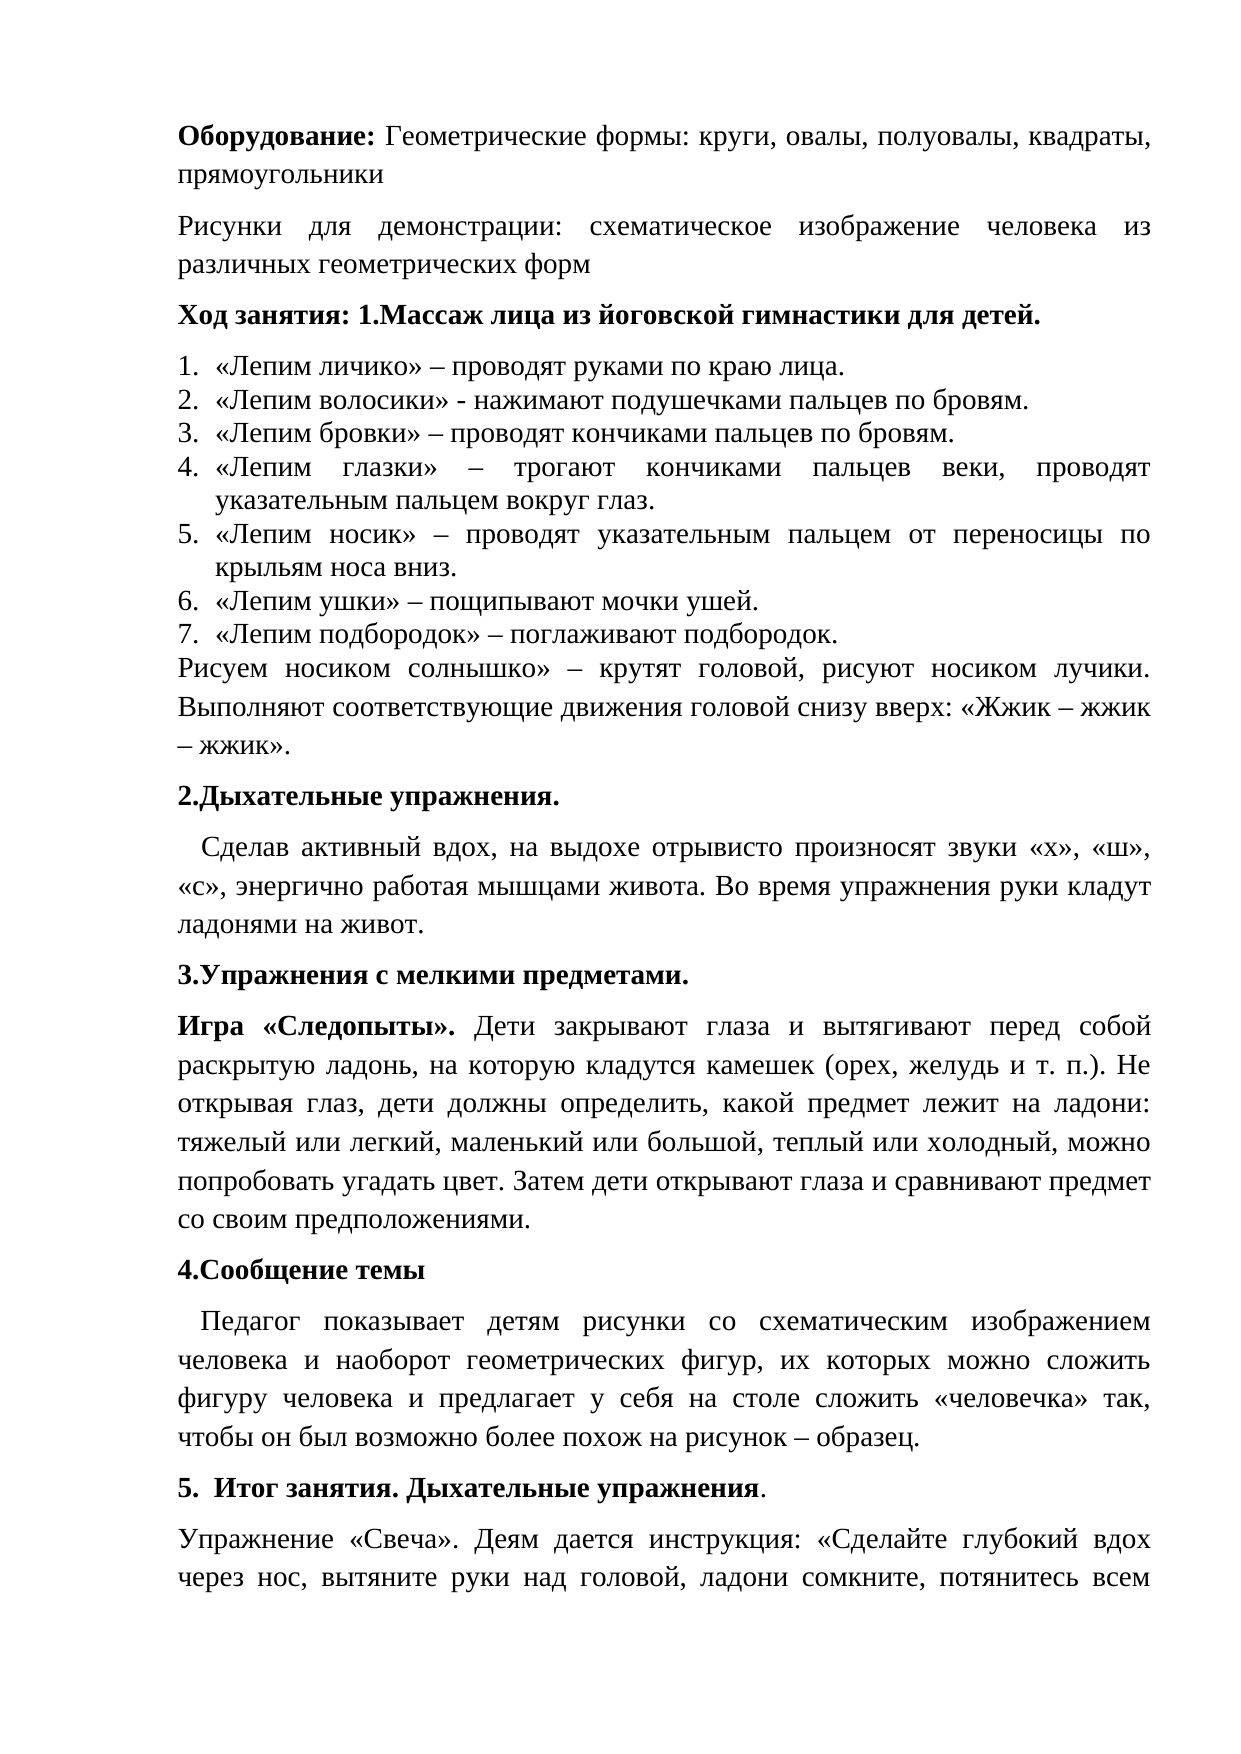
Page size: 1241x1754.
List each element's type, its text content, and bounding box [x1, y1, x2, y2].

list «Лепим глазки» – трогают кончиками пальцев веки, проводят указательным пальцем вокруг глаз. [177, 449, 1152, 516]
list «Лепим бровки» – проводят кончиками пальцев по бровям. [177, 415, 1152, 449]
text Рисуем носиком солнышко» – крутят головой, рисуют носиком лучики. Выполняют соответствующие движения головой снизу вверх: «Жжик – жжик – жжик». [177, 650, 1152, 761]
list «Лепим носик» – проводят указательным пальцем от переносицы по крыльям носа вниз. [177, 516, 1152, 583]
text 5. Итог занятия. Дыхательные упражнения. [177, 1470, 1152, 1503]
text 3.Упражнения с мелкими предметами. [177, 957, 1152, 991]
list «Лепим подбородок» – поглаживают подбородок. [177, 617, 1152, 650]
text Игра «Следопыты». Дети закрывают глаза и вытягивают перед собой раскрытую ладонь, на которую кладутся камешек (орех, желудь и т. п.). Не открывая глаз, дети должны определить, какой предмет лежит на ладони: тяжелый или легкий, маленький или большой, теплый или холодный, можно попробовать угадать цвет. Затем дети открывают глаза и сравнивают предмет со своим предположениями. [177, 1008, 1152, 1235]
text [177, 1521, 1152, 1593]
text Оборудование: Геометрические формы: круги, овалы, полуовалы, квадраты, прямоугольники [177, 118, 1152, 190]
text Ход занятия: 1.Массаж лица из йоговской гимнастики для детей. [177, 297, 1152, 331]
text Сделав активный вдох, на выдохе отрывисто произносят звуки «х», «ш», «с», энергично работая мышцами живота. Во время упражнения руки кладут ладонями на живот. [177, 829, 1152, 940]
text 4.Сообщение темы [177, 1252, 1152, 1286]
text Рисунки для демонстрации: схематическое изображение человека из различных геометрических форм [177, 208, 1152, 280]
list «Лепим волосики» - нажимают подушечками пальцев по бровям. [177, 382, 1152, 415]
list «Лепим ушки» – пощипывают мочки ушей. [177, 583, 1152, 617]
text Педагог показывает детям рисунки со схематическим изображением человека и наоборот геометрических фигур, их которых можно сложить фигуру человека и предлагает у себя на столе сложить «человечка» так, чтобы он был возможно более похож на рисунок – образец. [177, 1303, 1152, 1452]
text 2.Дыхательные упражнения. [177, 778, 1152, 812]
list «Лепим личико» – проводят руками по краю лица. [177, 348, 1152, 382]
